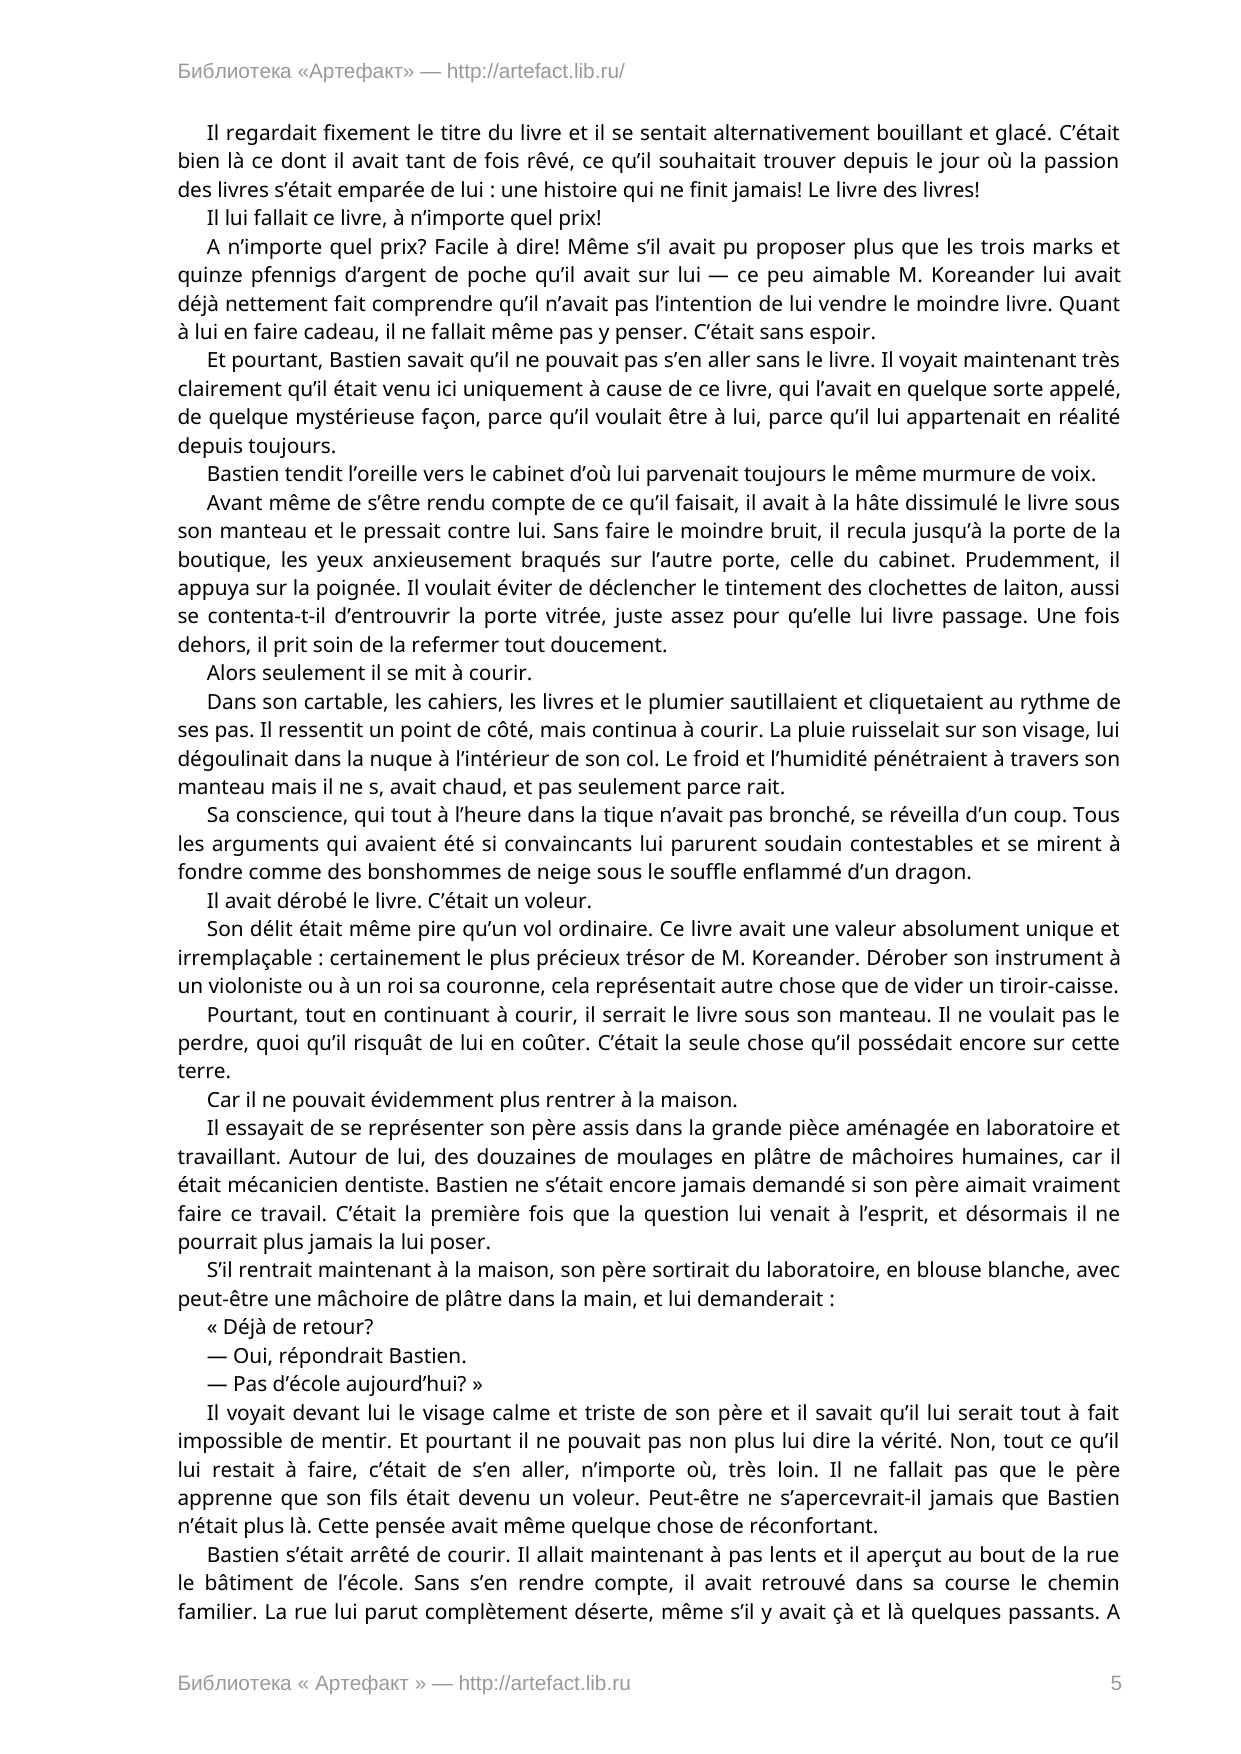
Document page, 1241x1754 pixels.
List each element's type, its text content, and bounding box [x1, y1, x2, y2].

text Et pourtant, Bastien savait qu’il ne pouvait pas s’en aller sans le livre. Il voyait maintenant très clairement qu’il était venu ici uniquement à cause de ce livre, qui l’avait en quelque sorte appelé, de quelque mystérieuse façon, parce qu’il voulait être à lui, parce qu’il lui appartenait en réalité depuis toujours. [177, 346, 1122, 459]
text Il voyait devant lui le visage calme et triste de son père et il savait qu’il lui serait tout à fait impossible de mentir. Et pourtant il ne pouvait pas non plus lui dire la vérité. Non, tout ce qu’il lui restait à faire, c’était de s’en aller, n’importe où, très loin. Il ne fallait pas que le père apprenne que son fils était devenu un voleur. Peut-être ne s’apercevrait-il jamais que Bastien n’était plus là. Cette pensée avait même quelque chose de réconfortant. [177, 1398, 1122, 1540]
text Sa conscience, qui tout à l’heure dans la tique n’avait pas bronché, se réveilla d’un coup. Tous les arguments qui avaient été si convaincants lui parurent soudain contestables et se mirent à fondre comme des bonshommes de neige sous le souffle enflammé d’un dragon. [177, 801, 1122, 886]
text — Oui, répondrait Bastien. [177, 1341, 1122, 1369]
text Il lui fallait ce livre, à n’importe quel prix! [177, 203, 1122, 232]
text Bastien tendit l’oreille vers le cabinet d’où lui parvenait toujours le même murmure de voix. [177, 459, 1122, 488]
text « Déjà de retour? [177, 1312, 1122, 1341]
text Son délit était même pire qu’un vol ordinaire. Ce livre avait une valeur absolument unique et irremplaçable : certainement le plus précieux trésor de M. Koreander. Dérober son instrument à un violoniste ou à un roi sa couronne, cela représentait autre chose que de vider un tiroir-caisse. [177, 914, 1122, 1000]
text — Pas d’école aujourd’hui? » [177, 1369, 1122, 1398]
text Avant même de s’être rendu compte de ce qu’il faisait, il avait à la hâte dissimulé le livre sous son manteau et le pressait contre lui. Sans faire le moindre bruit, il recula jusqu’à la porte de la boutique, les yeux anxieusement braqués sur l’autre porte, celle du cabinet. Prudemment, il appuya sur la poignée. Il voulait éviter de déclencher le tintement des clochettes de laiton, aussi se contenta-t-il d’entrouvrir la porte vitrée, juste assez pour qu’elle lui livre passage. Une fois dehors, il prit soin de la refermer tout doucement. [177, 488, 1122, 658]
text Alors seulement il se mit à courir. [177, 658, 1122, 687]
text S’il rentrait maintenant à la maison, son père sortirait du laboratoire, en blouse blanche, avec peut-être une mâchoire de plâtre dans la main, et lui demanderait : [177, 1256, 1122, 1312]
text Il avait dérobé le livre. C’était un voleur. [177, 886, 1122, 914]
text Il essayait de se représenter son père assis dans la grande pièce aménagée en laboratoire et travaillant. Autour de lui, des douzaines de moulages en plâtre de mâchoires humaines, car il était mécanicien dentiste. Bastien ne s’était encore jamais demandé si son père aimait vraiment faire ce travail. C’était la première fois que la question lui venait à l’esprit, et désormais il ne pourrait plus jamais la lui poser. [177, 1113, 1122, 1256]
text Car il ne pouvait évidemment plus rentrer à la maison. [177, 1085, 1122, 1113]
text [177, 1540, 1122, 1625]
text A n’importe quel prix? Facile à dire! Même s’il avait pu proposer plus que les trois marks et quinze pfennigs d’argent de poche qu’il avait sur lui — ce peu aimable M. Koreander lui avait déjà nettement fait comprendre qu’il n’avait pas l’intention de lui vendre le moindre livre. Quant à lui en faire cadeau, il ne fallait même pas y penser. C’était sans espoir. [177, 232, 1122, 346]
text Pourtant, tout en continuant à courir, il serrait le livre sous son manteau. Il ne voulait pas le perdre, quoi qu’il risquât de lui en coûter. C’était la seule chose qu’il possédait encore sur cette terre. [177, 1000, 1122, 1085]
text Il regardait fixement le titre du livre et il se sentait alternativement bouillant et glacé. C’était bien là ce dont il avait tant de fois rêvé, ce qu’il souhaitait trouver depuis le jour où la passion des livres s’était emparée de lui : une histoire qui ne finit jamais! Le livre des livres! [177, 118, 1122, 203]
text Dans son cartable, les cahiers, les livres et le plumier sautillaient et cliquetaient au rythme de ses pas. Il ressentit un point de côté, mais continua à courir. La pluie ruisselait sur son visage, lui dégoulinait dans la nuque à l’intérieur de son col. Le froid et l’humidité pénétraient à travers son manteau mais il ne s, avait chaud, et pas seulement parce rait. [177, 687, 1122, 801]
